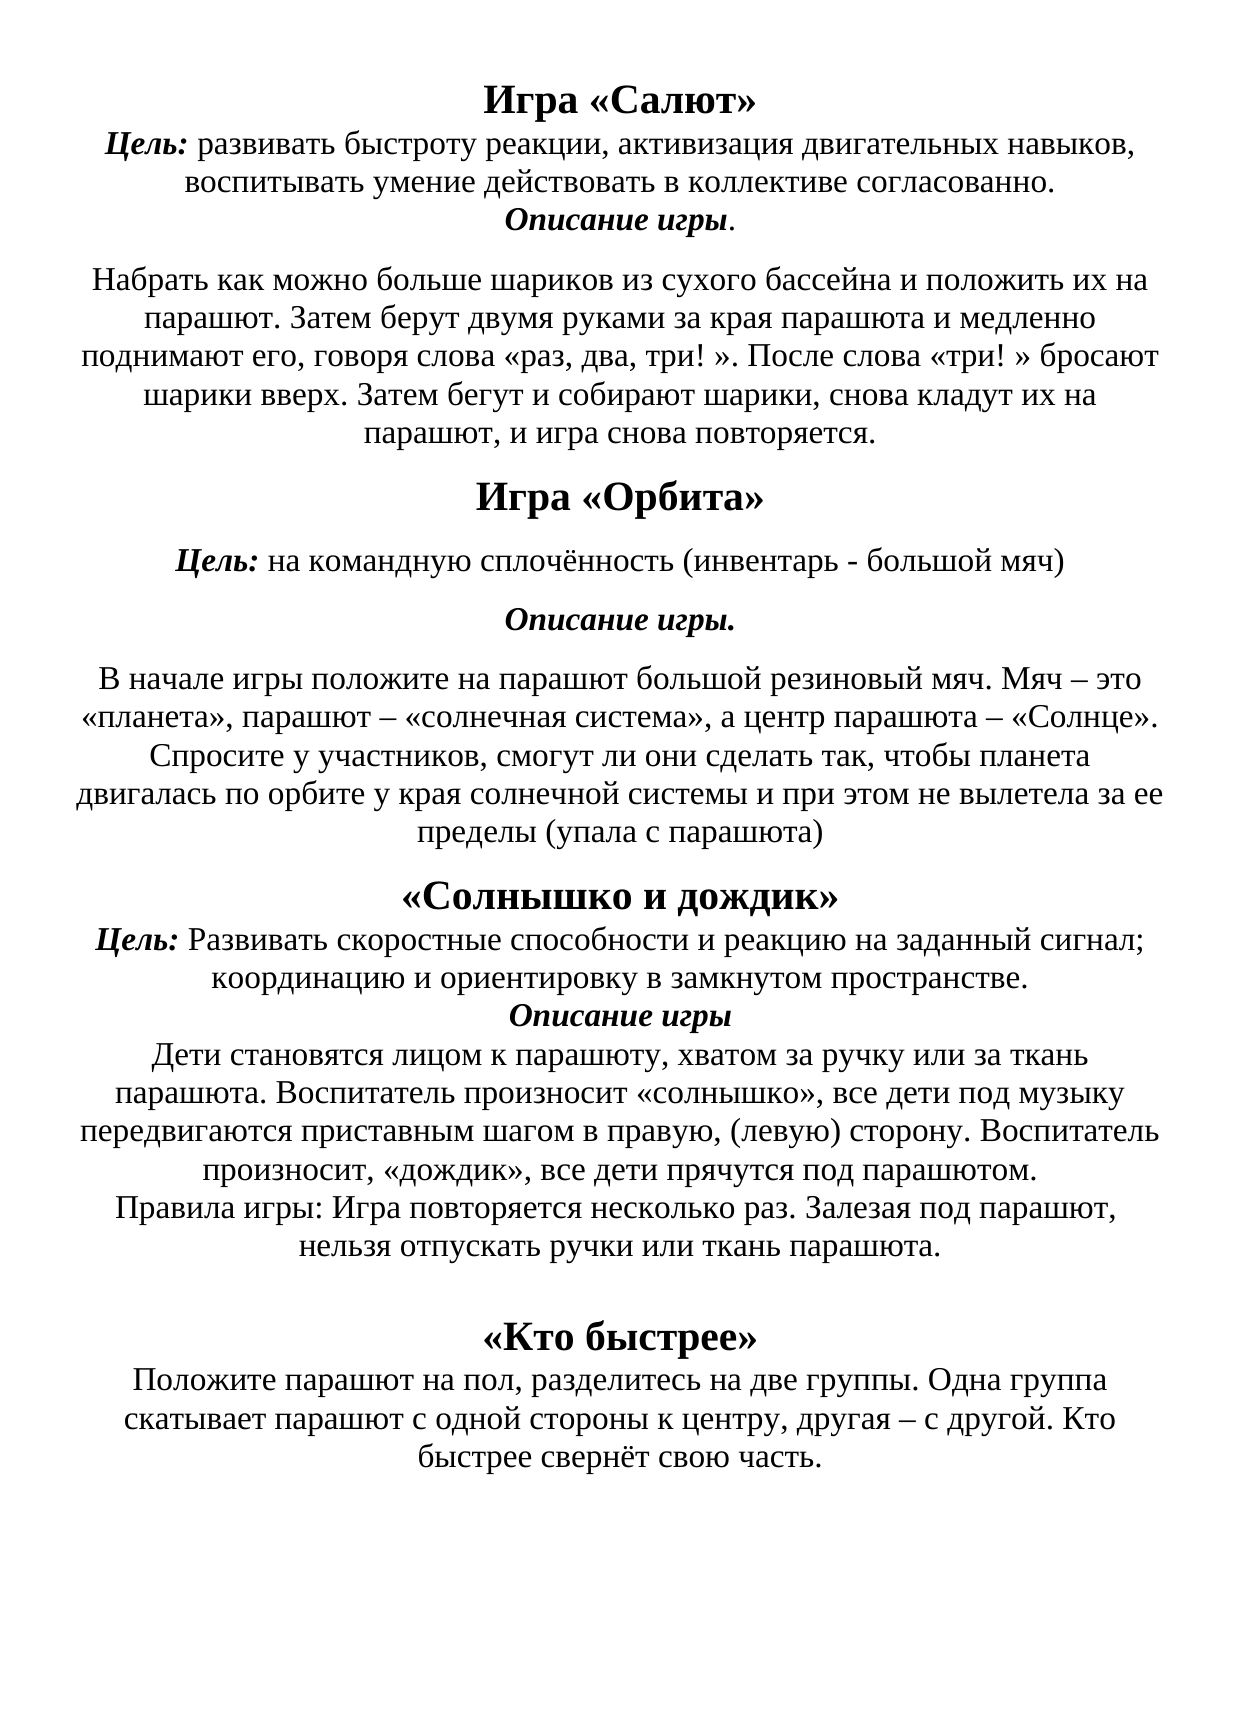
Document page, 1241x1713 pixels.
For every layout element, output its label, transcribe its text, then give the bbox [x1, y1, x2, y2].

text «Кто быстрее» [75, 1312, 1165, 1359]
text В начале игры положите на парашют большой резиновый мяч. Мяч – это «планета», парашют – «солнечная система», а центр парашюта – «Солнце». Спросите у участников, смогут ли они сделать так, чтобы планета двигалась по орбите у края солнечной системы и при этом не вылетела за ее пределы (упала с парашюта) [75, 658, 1165, 850]
text Правила игры: Игра повторяется несколько раз. Залезая под парашют, нельзя отпускать ручки или ткань парашюта. [75, 1187, 1165, 1264]
text Игра «Салют» [75, 75, 1165, 123]
text Положите парашют на пол, разделитесь на две группы. Одна группа скатывает парашют с одной стороны к центру, другая – с другой. Кто быстрее свернёт свою часть. [75, 1359, 1165, 1474]
text Дети становятся лицом к парашюту, хватом за ручку или за ткань парашюта. Воспитатель произносит «солнышко», все дети под музыку передвигаются приставным шагом в правую, (левую) сторону. Воспитатель произносит, «дождик», все дети прячутся под парашютом. [75, 1034, 1165, 1187]
text Описание игры. [75, 599, 1165, 637]
text «Солнышко и дождик» [75, 871, 1165, 919]
text Описание игры [75, 995, 1165, 1034]
text Цель: развивать быстроту реакции, активизация двигательных навыков, воспитывать умение действовать в коллективе согласованно. [75, 123, 1165, 199]
text Цель: на командную сплочённость (инвентарь - большой мяч) [75, 540, 1165, 578]
text Описание игры. [75, 199, 1165, 238]
text Цель: Развивать скоростные способности и реакцию на заданный сигнал; координацию и ориентировку в замкнутом пространстве. [75, 919, 1165, 995]
text Игра «Орбита» [75, 471, 1165, 519]
text Набрать как можно больше шариков из сухого бассейна и положить их на парашют. Затем берут двумя руками за края парашюта и медленно поднимают его, говоря слова «раз, два, три! ». После слова «три! » бросают шарики вверх. Затем бегут и собирают шарики, снова кладут их на парашют, и игра снова повторяется. [75, 259, 1165, 450]
